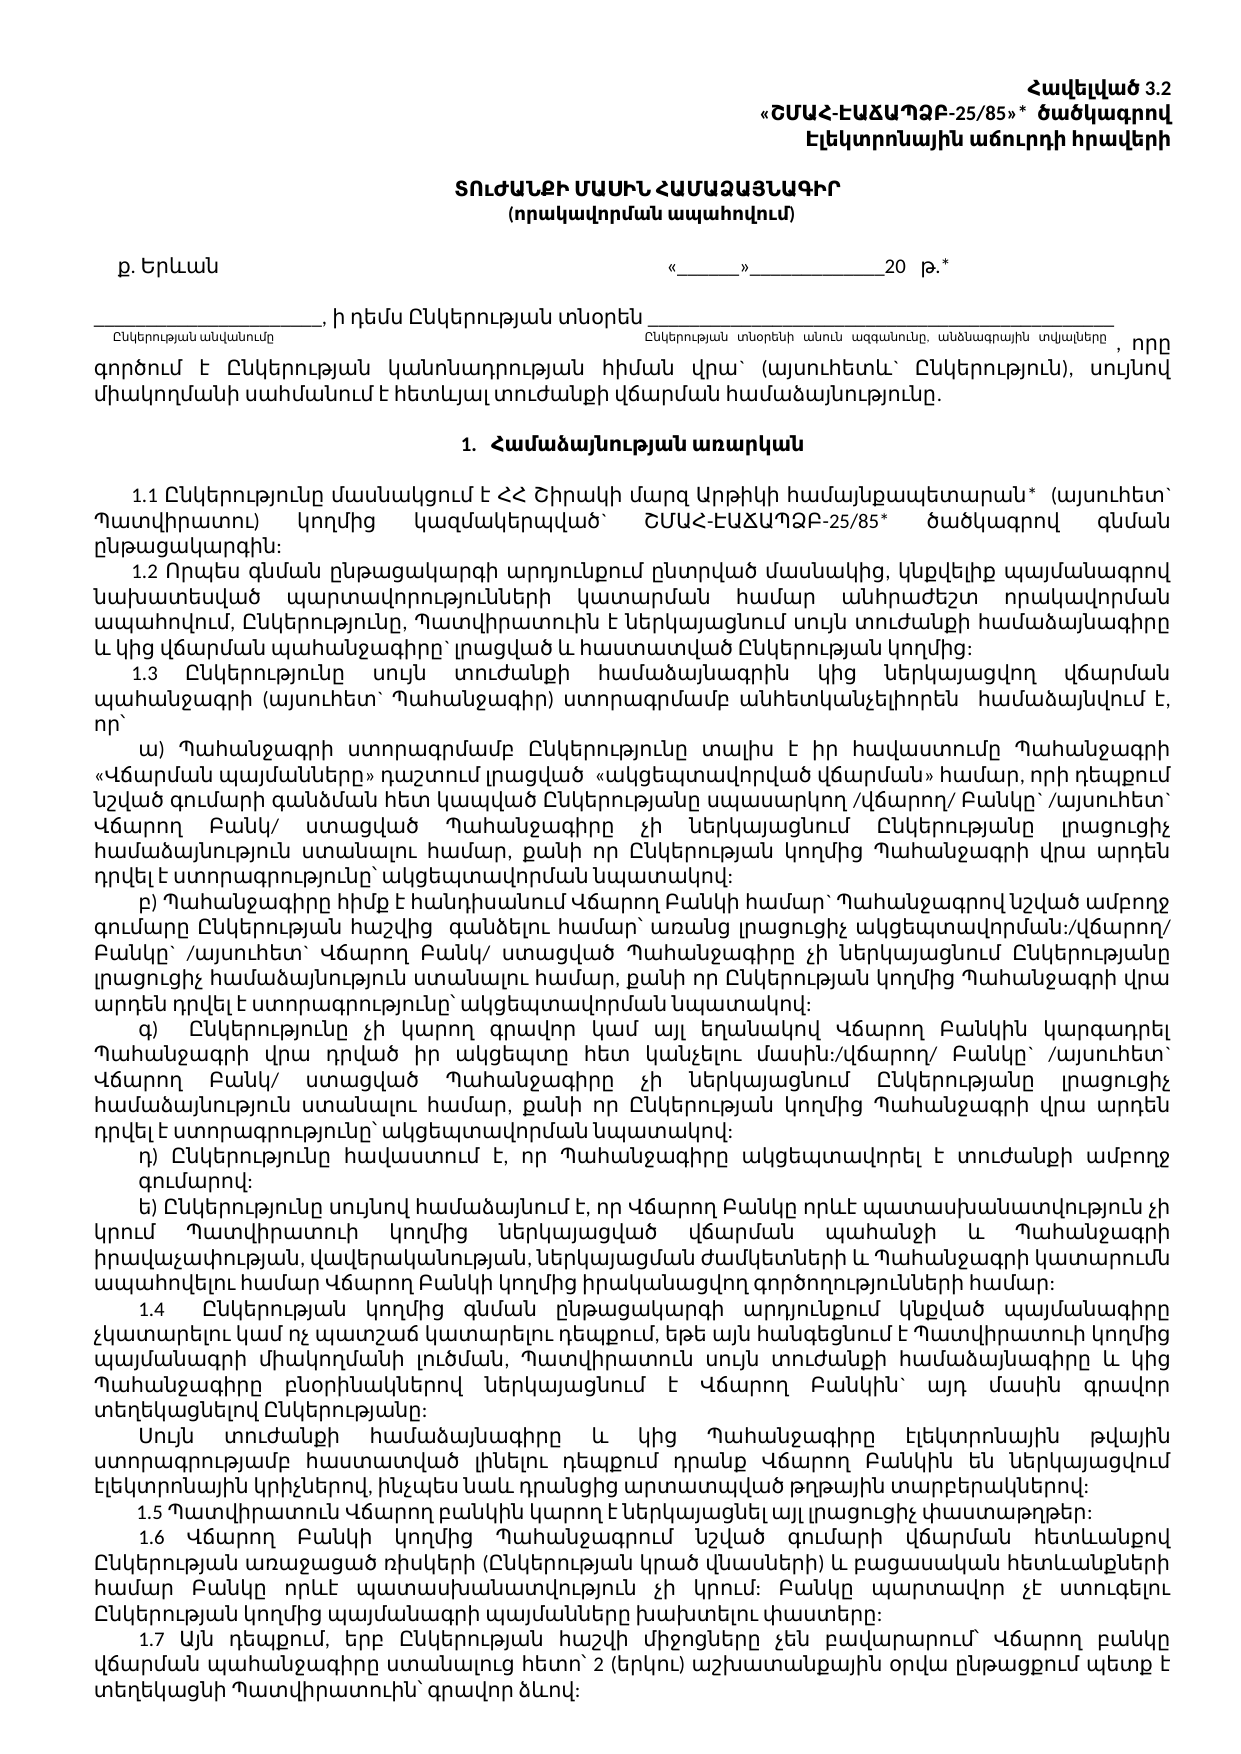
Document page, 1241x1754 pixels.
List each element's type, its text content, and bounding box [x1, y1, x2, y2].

text ք. Երևան «______»_____________20 թ.* [94, 254, 1171, 279]
text 1.6 Վճարող Բանկի կողմից Պահանջագրում նշված գումարի վճարման հետևանքով Ընկերության առաջացած ռիսկերի (Ընկերության կրած վնասների) և բացասական հետևանքների համար Բանկը որևէ պատասխանատվություն չի կրում: Բանկը պարտավոր չէ ստուգելու Ընկերության կողմից պայմանագրի պայմանները խախտելու փաստերը: [94, 1524, 1171, 1626]
text (որակավորման ապահովում) [94, 202, 1171, 225]
text բ) Պահանջագիրը հիմք է հանդիսանում Վճարող Բանկի համար` Պահանջագրով նշված ամբողջ գումարը Ընկերության հաշվից գանձելու համար՝ առանց լրացուցիչ ակցեպտավորման:/վճարող/ Բանկը` /այսուհետ` Վճարող Բանկ/ ստացված Պահանջագիրը չի ներկայացնում Ընկերությանը լրացուցիչ համաձայնություն ստանալու համար, քանի որ Ընկերության կողմից Պահանջագրի վրա արդեն դրվել է ստորագրությունը՝ ակցեպտավորման նպատակով: [94, 889, 1171, 1016]
text «ՇՄԱՀ-ԷԱՃԱՊՁԲ-25/85»* ծածկագրով [94, 100, 1171, 126]
text դ) Ընկերությունը հավաստում է, որ Պահանջագիրը ակցեպտավորել է տուժանքի ամբողջ գումարով: [138, 1143, 1171, 1194]
text 1.5 Պատվիրատուն Վճարող բանկին կարող է ներկայացնել այլ լրացուցիչ փաստաթղթեր: [94, 1499, 1171, 1524]
text ա) Պահանջագրի ստորագրմամբ Ընկերությունը տալիս է իր հավաստումը Պահանջագրի «Վճարման պայմանները» դաշտում լրացված «ակցեպտավորված վճարման» համար, որի դեպքում նշված գումարի գանձման հետ կապված Ընկերությանը սպասարկող /վճարող/ Բանկը` /այսուհետ` Վճարող Բանկ/ ստացված Պահանջագիրը չի ներկայացնում Ընկերությանը լրացուցիչ համաձայնություն ստանալու համար, քանի որ Ընկերության կողմից Պահանջագրի վրա արդեն դրվել է ստորագրությունը՝ ակցեպտավորման նպատակով: [94, 737, 1171, 889]
text ՏՈւԺԱՆՔԻ ՄԱՍԻՆ ՀԱՄԱՁԱՅՆԱԳԻՐ [94, 177, 1171, 202]
text Սույն տուժանքի համաձայնագիրը և կից Պահանջագիրը էլեկտրոնային թվային ստորագրությամբ հաստատված լինելու դեպքում դրանք Վճարող Բանկին են ներկայացվում էլեկտրոնային կրիչներով, ինչպես նաև դրանցից արտատպված թղթային տարբերակներով: [94, 1423, 1171, 1499]
text 1.2 Որպես գնման ընթացակարգի արդյունքում ընտրված մասնակից, կնքվելիք պայմանագրով նախատեսված պարտավորությունների կատարման համար անհրաժեշտ որակավորման ապահովում, Ընկերությունը, Պատվիրատուին է ներկայացնում սույն տուժանքի համաձայնագիրը և կից վճարման պահանջագիրը` լրացված և հաստատված Ընկերության կողմից: [94, 559, 1171, 660]
text 1. Համաձայնության առարկան [94, 432, 1171, 457]
text գ) Ընկերությունը չի կարող գրավոր կամ այլ եղանակով Վճարող Բանկին կարգադրել Պահանջագրի վրա դրված իր ակցեպտը հետ կանչելու մասին:/վճարող/ Բանկը` /այսուհետ` Վճարող Բանկ/ ստացված Պահանջագիրը չի ներկայացնում Ընկերությանը լրացուցիչ համաձայնություն ստանալու համար, քանի որ Ընկերության կողմից Պահանջագրի վրա արդեն դրվել է ստորագրությունը՝ ակցեպտավորման նպատակով: [94, 1016, 1171, 1143]
text 1.4 Ընկերության կողմից գնման ընթացակարգի արդյունքում կնքված պայմանագիրը չկատարելու կամ ոչ պատշաճ կատարելու դեպքում, եթե այն հանգեցնում է Պատվիրատուի կողմից պայմանագրի միակողմանի լուծման, Պատվիրատուն սույն տուժանքի համաձայնագիրը և կից Պահանջագիրը բնօրինակներով ներկայացնում է Վճարող Բանկին` այդ մասին գրավոր տեղեկացնելով Ընկերությանը: [94, 1296, 1171, 1423]
text 1.3 Ընկերությունը սույն տուժանքի համաձայնագրին կից ներկայացվող վճարման պահանջագրի (այսուհետ` Պահանջագիր) ստորագրմամբ անհետկանչելիորեն համաձայնվում է, որ՝ [94, 660, 1171, 737]
text 1.7 Այն դեպքում, երբ Ընկերության հաշվի միջոցները չեն բավարարում՝ Վճարող բանկը վճարման պահանջագիրը ստանալուց հետո՝ 2 (երկու) աշխատանքային օրվա ընթացքում պետք է տեղեկացնի Պատվիրատուին՝ գրավոր ձևով: [94, 1626, 1171, 1702]
text Ընկերության անվանումը Ընկերության տնօրենի անուն ազգանունը, անձնագրային տվյալները , որը գործում է Ընկերության կանոնադրության հիման վրա` (այսուհետև` Ընկերություն), սույնով միակողմանի սահմանում է հետևյալ տուժանքի վճարման համաձայնությունը. [94, 330, 1171, 406]
text 1.1 Ընկերությունը մասնակցում է ՀՀ Շիրակի մարզ Արթիկի համայնքապետարան* (այսուհետ` Պատվիրատու) կողմից կազմակերպված` ՇՄԱՀ-ԷԱՃԱՊՁԲ-25/85* ծածկագրով գնման ընթացակարգին: [94, 482, 1171, 559]
text ե) Ընկերությունը սույնով համաձայնում է, որ Վճարող Բանկը որևէ պատասխանատվություն չի կրում Պատվիրատուի կողմից ներկայացված վճարման պահանջի և Պահանջագրի իրավաչափության, վավերականության, ներկայացման ժամկետների և Պահանջագրի կատարումն ապահովելու համար Վճարող Բանկի կողմից իրականացվող գործողությունների համար: [94, 1194, 1171, 1296]
text Հավելված 3.2 [94, 75, 1171, 100]
text ______________________, ի դեմս Ընկերության տնօրեն _____________________________________________ [94, 304, 1171, 330]
text Էլեկտրոնային աճուրդի հրավերի [94, 126, 1171, 151]
